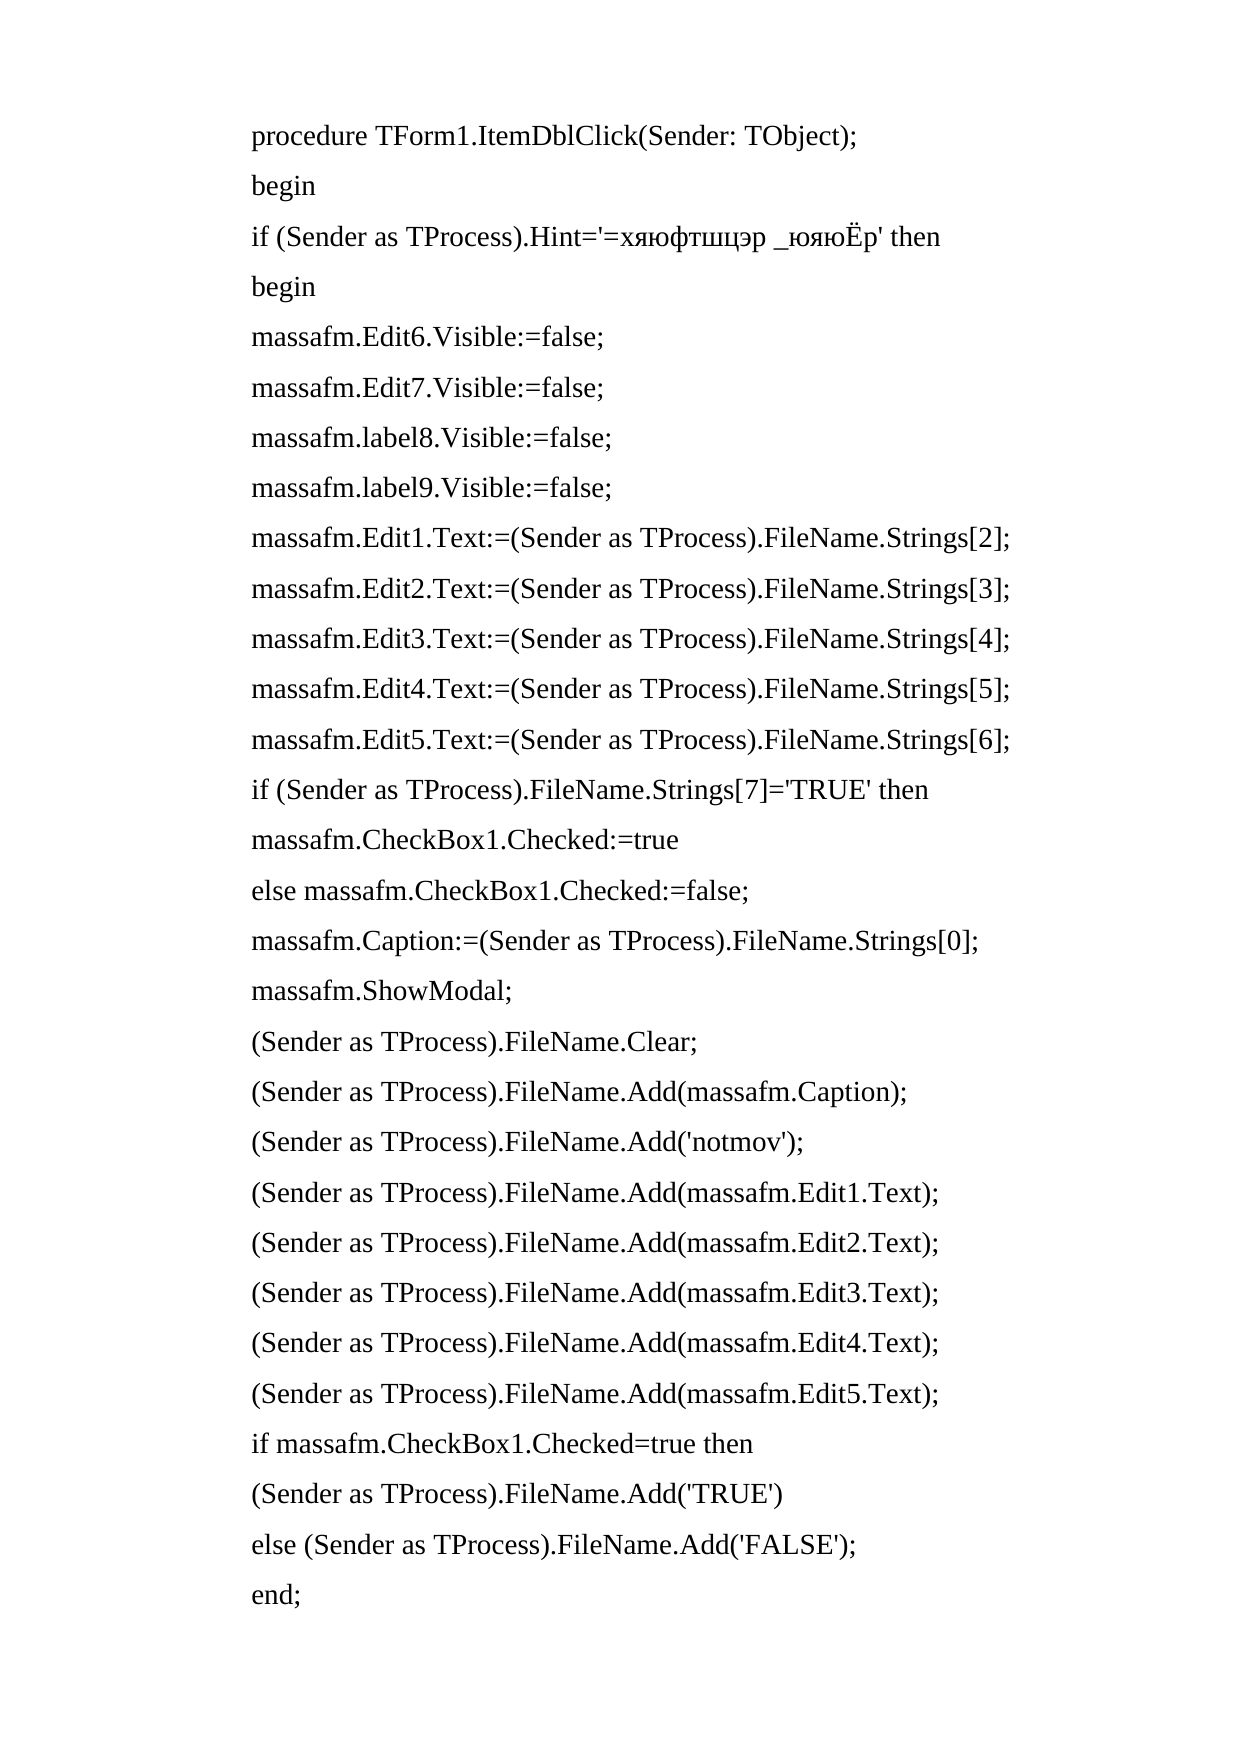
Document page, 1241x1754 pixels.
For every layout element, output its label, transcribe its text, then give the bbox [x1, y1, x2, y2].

text massafm.Caption:=(Sender as TProcess).FileName.Strings[0]; [177, 923, 1152, 957]
text (Sender as TProcess).FileName.Add(massafm.Edit5.Text); [177, 1376, 1152, 1409]
text (Sender as TProcess).FileName.Add('notmov'); [177, 1124, 1152, 1158]
text procedure TForm1.ItemDblClick(Sender: TObject); [177, 118, 1152, 152]
text else massafm.CheckBox1.Checked:=false; [177, 873, 1152, 906]
text massafm.label9.Visible:=false; [177, 470, 1152, 504]
text (Sender as TProcess).FileName.Add(massafm.Edit4.Text); [177, 1326, 1152, 1359]
text else (Sender as TProcess).FileName.Add('FALSE'); [177, 1527, 1152, 1560]
text (Sender as TProcess).FileName.Add('TRUE') [177, 1477, 1152, 1510]
text begin [177, 168, 1152, 202]
text massafm.Edit3.Text:=(Sender as TProcess).FileName.Strings[4]; [177, 621, 1152, 655]
text (Sender as TProcess).FileName.Add(massafm.Edit3.Text); [177, 1275, 1152, 1309]
text massafm.ShowModal; [177, 973, 1152, 1007]
text massafm.label8.Visible:=false; [177, 420, 1152, 453]
text massafm.Edit7.Visible:=false; [177, 370, 1152, 403]
text begin [177, 269, 1152, 303]
text end; [177, 1577, 1152, 1611]
text massafm.Edit1.Text:=(Sender as TProcess).FileName.Strings[2]; [177, 521, 1152, 554]
text massafm.Edit4.Text:=(Sender as TProcess).FileName.Strings[5]; [177, 672, 1152, 705]
text massafm.CheckBox1.Checked:=true [177, 822, 1152, 856]
text massafm.Edit5.Text:=(Sender as TProcess).FileName.Strings[6]; [177, 722, 1152, 755]
text if massafm.CheckBox1.Checked=true then [177, 1426, 1152, 1460]
text (Sender as TProcess).FileName.Add(massafm.Edit2.Text); [177, 1225, 1152, 1258]
text massafm.Edit6.Visible:=false; [177, 319, 1152, 353]
text (Sender as TProcess).FileName.Add(massafm.Caption); [177, 1074, 1152, 1108]
text (Sender as TProcess).FileName.Clear; [177, 1024, 1152, 1057]
text if (Sender as TProcess).FileName.Strings[7]='TRUE' then [177, 772, 1152, 806]
text (Sender as TProcess).FileName.Add(massafm.Edit1.Text); [177, 1175, 1152, 1208]
text if (Sender as TProcess).Hint='=хяюфтшцэр _юяюЁр' then [177, 219, 1152, 252]
text massafm.Edit2.Text:=(Sender as TProcess).FileName.Strings[3]; [177, 571, 1152, 604]
